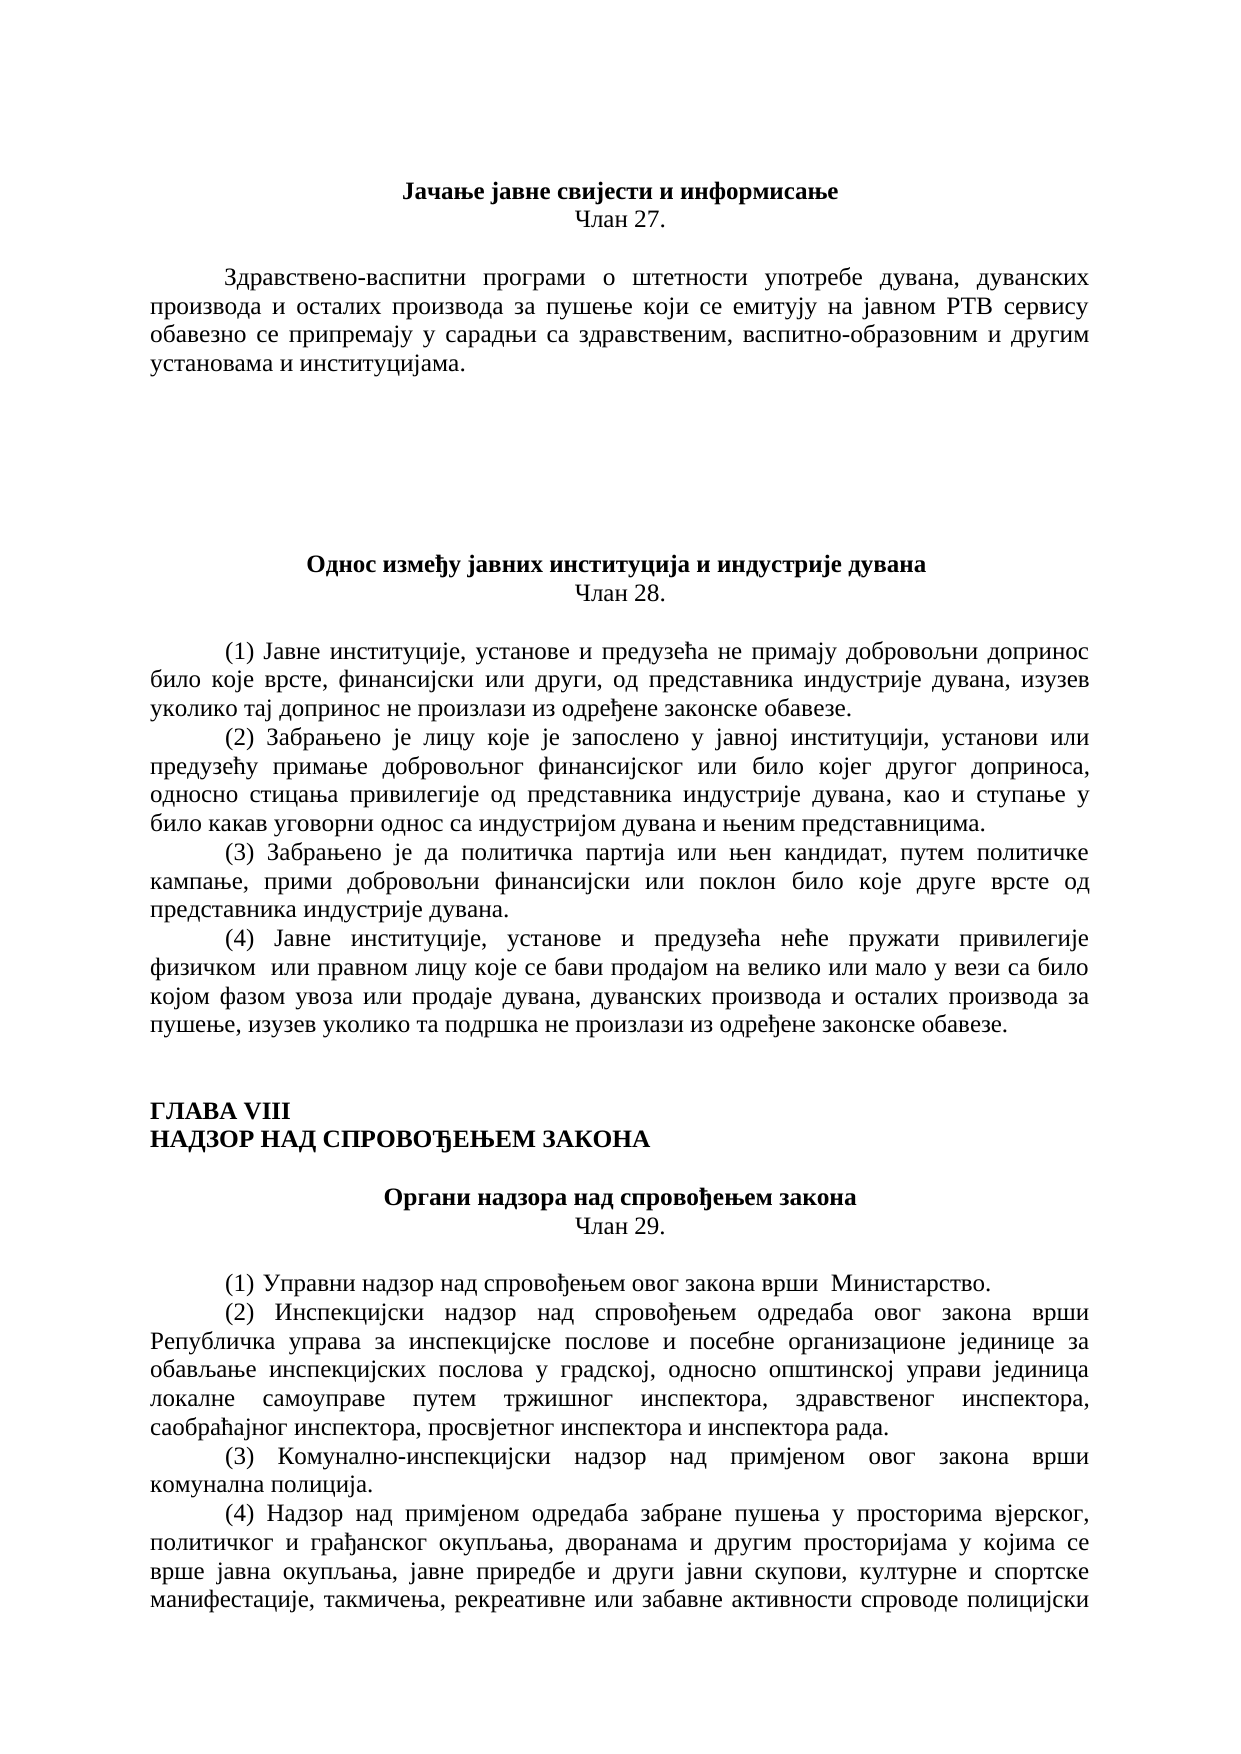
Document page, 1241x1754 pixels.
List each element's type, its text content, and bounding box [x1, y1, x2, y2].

text Здравствено-васпитни програми о штетности употребе дувана, дуванских производа и осталих производа за пушење који се емитују на јавном РТВ сервису обавезно се припремају у сарадњи са здравственим, васпитно-образовним и другим установама и институцијама. [150, 262, 1090, 377]
text Члан 29. [150, 1211, 1090, 1239]
text (3) Забрањено је да политичка партија или њен кандидат, путем политичке кампање, прими добровољни финансијски или поклон било које друге врсте од представника индустрије дувана. [150, 837, 1090, 923]
text (1) Јавне институције, установе и предузећа не примају добровољни допринос било које врсте, финансијски или други, од представника индустрије дувана, изузев уколико тај допринос не произлази из одређене законске обавезе. [150, 636, 1090, 722]
text Члан 28. [150, 578, 1090, 607]
text Органи надзора над спровођењем закона [150, 1182, 1090, 1211]
text НАДЗОР НАД СПРОВОЂЕЊЕМ ЗАКОНА [150, 1124, 1090, 1153]
text (2) Забрањено је лицу које је запослено у јавној институцији, установи или предузећу примање добровољног финансијског или било којег другог доприноса, односно стицања привилегије од представника индустрије дувана, као и ступање у било какав уговорни однос са индустријом дувана и њеним представницима. [150, 722, 1090, 837]
text Јачање јавне свијести и информисање [150, 176, 1090, 204]
text (1) Управни надзор над спровођењем овог закона врши Министарство. [150, 1268, 1090, 1297]
text (4) Јавне институције, установе и предузећа неће пружати привилегије физичком или правном лицу које се бави продајом на велико или мало у вези са било којом фазом увоза или продаје дувана, дуванских производа и осталих производа за пушење, изузев уколико та подршка не произлази из одређене законске обавезе. [150, 923, 1090, 1038]
text (2) Инспекцијски надзор над спровођењем одредаба овог закона врши Републичка управа за инспекцијске послове и посебне организационе јединице за обављање инспекцијских послова у градској, односно општинској управи јединица локалне самоуправе путем тржишног инспектора, здравственог инспектора, саобраћајног инспектора, просвјетног инспектора и инспектора рада. [150, 1297, 1090, 1441]
text ГЛАВА VIII [150, 1096, 1090, 1124]
text Члан 27. [150, 204, 1090, 233]
text (3) Комунално-инспекцијски надзор над примјеном овог закона врши комунална полиција. [150, 1441, 1090, 1498]
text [150, 1498, 1090, 1613]
text Однос између јавних институција и индустрије дувана [150, 549, 1083, 578]
